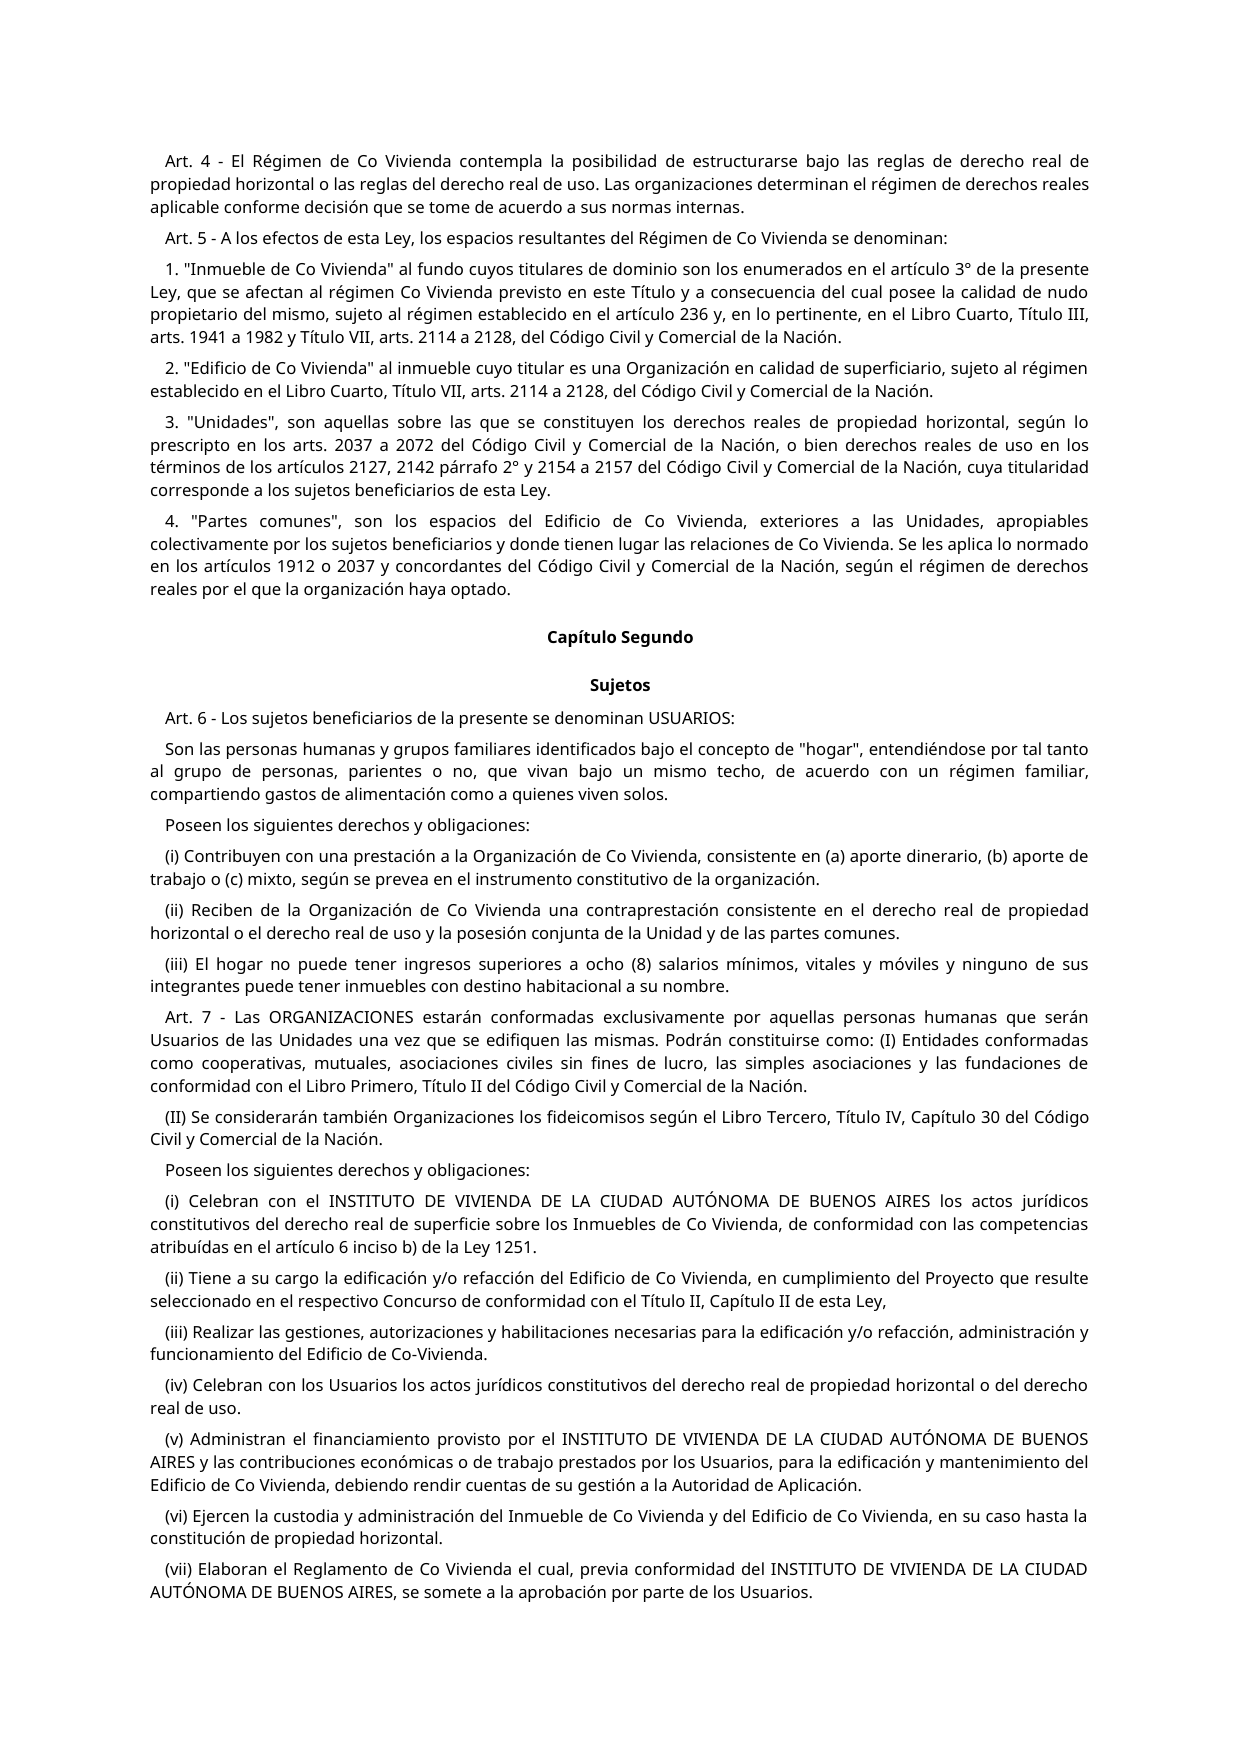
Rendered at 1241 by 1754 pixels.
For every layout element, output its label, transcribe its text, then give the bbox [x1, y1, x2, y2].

text 4. "Partes comunes", son los espacios del Edificio de Co Vivienda, exteriores a las Unidades, apropiables colectivamente por los sujetos beneficiarios y donde tienen lugar las relaciones de Co Vivienda. Se les aplica lo normado en los artículos 1912 o 2037 y concordantes del Código Civil y Comercial de la Nación, según el régimen de derechos reales por el que la organización haya optado. [150, 509, 1090, 600]
text (vii) Elaboran el Reglamento de Co Vivienda el cual, previa conformidad del INSTITUTO DE VIVIENDA DE LA CIUDAD AUTÓNOMA DE BUENOS AIRES, se somete a la aprobación por parte de los Usuarios. [150, 1558, 1090, 1603]
text Son las personas humanas y grupos familiares identificados bajo el concepto de "hogar", entendiéndose por tal tanto al grupo de personas, parientes o no, que vivan bajo un mismo techo, de acuerdo con un régimen familiar, compartiendo gastos de alimentación como a quienes viven solos. [150, 737, 1090, 805]
text 2. "Edificio de Co Vivienda" al inmueble cuyo titular es una Organización en calidad de superficiario, sujeto al régimen establecido en el Libro Cuarto, Título VII, arts. 2114 a 2128, del Código Civil y Comercial de la Nación. [150, 357, 1090, 402]
text (iv) Celebran con los Usuarios los actos jurídicos constitutivos del derecho real de propiedad horizontal o del derecho real de uso. [150, 1374, 1090, 1419]
text Capítulo Segundo [150, 625, 1090, 648]
text Art. 4 - El Régimen de Co Vivienda contempla la posibilidad de estructurarse bajo las reglas de derecho real de propiedad horizontal o las reglas del derecho real de uso. Las organizaciones determinan el régimen de derechos reales aplicable conforme decisión que se tome de acuerdo a sus normas internas. [150, 150, 1090, 218]
text (i) Celebran con el INSTITUTO DE VIVIENDA DE LA CIUDAD AUTÓNOMA DE BUENOS AIRES los actos jurídicos constitutivos del derecho real de superficie sobre los Inmuebles de Co Vivienda, de conformidad con las competencias atribuídas en el artículo 6 inciso b) de la Ley 1251. [150, 1190, 1090, 1258]
text (iii) El hogar no puede tener ingresos superiores a ocho (8) salarios mínimos, vitales y móviles y ninguno de sus integrantes puede tener inmuebles con destino habitacional a su nombre. [150, 952, 1090, 998]
text (i) Contribuyen con una prestación a la Organización de Co Vivienda, consistente en (a) aporte dinerario, (b) aporte de trabajo o (c) mixto, según se prevea en el instrumento constitutivo de la organización. [150, 845, 1090, 890]
text 1. "Inmueble de Co Vivienda" al fundo cuyos titulares de dominio son los enumerados en el artículo 3° de la presente Ley, que se afectan al régimen Co Vivienda previsto en este Título y a consecuencia del cual posee la calidad de nudo propietario del mismo, sujeto al régimen establecido en el artículo 236 y, en lo pertinente, en el Libro Cuarto, Título III, arts. 1941 a 1982 y Título VII, arts. 2114 a 2128, del Código Civil y Comercial de la Nación. [150, 257, 1090, 348]
text Poseen los siguientes derechos y obligaciones: [150, 814, 1090, 836]
text (v) Administran el financiamiento provisto por el INSTITUTO DE VIVIENDA DE LA CIUDAD AUTÓNOMA DE BUENOS AIRES y las contribuciones económicas o de trabajo prestados por los Usuarios, para la edificación y mantenimiento del Edificio de Co Vivienda, debiendo rendir cuentas de su gestión a la Autoridad de Aplicación. [150, 1428, 1090, 1496]
text (vi) Ejercen la custodia y administración del Inmueble de Co Vivienda y del Edificio de Co Vivienda, en su caso hasta la constitución de propiedad horizontal. [150, 1504, 1090, 1549]
text (II) Se considerarán también Organizaciones los fideicomisos según el Libro Tercero, Título IV, Capítulo 30 del Código Civil y Comercial de la Nación. [150, 1105, 1090, 1151]
text Poseen los siguientes derechos y obligaciones: [150, 1159, 1090, 1182]
text (ii) Reciben de la Organización de Co Vivienda una contraprestación consistente en el derecho real de propiedad horizontal o el derecho real de uso y la posesión conjunta de la Unidad y de las partes comunes. [150, 898, 1090, 944]
text Art. 7 - Las ORGANIZACIONES estarán conformadas exclusivamente por aquellas personas humanas que serán Usuarios de las Unidades una vez que se edifiquen las mismas. Podrán constituirse como: (I) Entidades conformadas como cooperativas, mutuales, asociaciones civiles sin fines de lucro, las simples asociaciones y las fundaciones de conformidad con el Libro Primero, Título II del Código Civil y Comercial de la Nación. [150, 1006, 1090, 1097]
text Sujetos [150, 673, 1090, 696]
text (iii) Realizar las gestiones, autorizaciones y habilitaciones necesarias para la edificación y/o refacción, administración y funcionamiento del Edificio de Co-Vivienda. [150, 1320, 1090, 1366]
text Art. 6 - Los sujetos beneficiarios de la presente se denominan USUARIOS: [150, 706, 1090, 729]
text 3. "Unidades", son aquellas sobre las que se constituyen los derechos reales de propiedad horizontal, según lo prescripto en los arts. 2037 a 2072 del Código Civil y Comercial de la Nación, o bien derechos reales de uso en los términos de los artículos 2127, 2142 párrafo 2° y 2154 a 2157 del Código Civil y Comercial de la Nación, cuya titularidad corresponde a los sujetos beneficiarios de esta Ley. [150, 410, 1090, 501]
text (ii) Tiene a su cargo la edificación y/o refacción del Edificio de Co Vivienda, en cumplimiento del Proyecto que resulte seleccionado en el respectivo Concurso de conformidad con el Título II, Capítulo II de esta Ley, [150, 1266, 1090, 1312]
text Art. 5 - A los efectos de esta Ley, los espacios resultantes del Régimen de Co Vivienda se denominan: [150, 226, 1090, 249]
